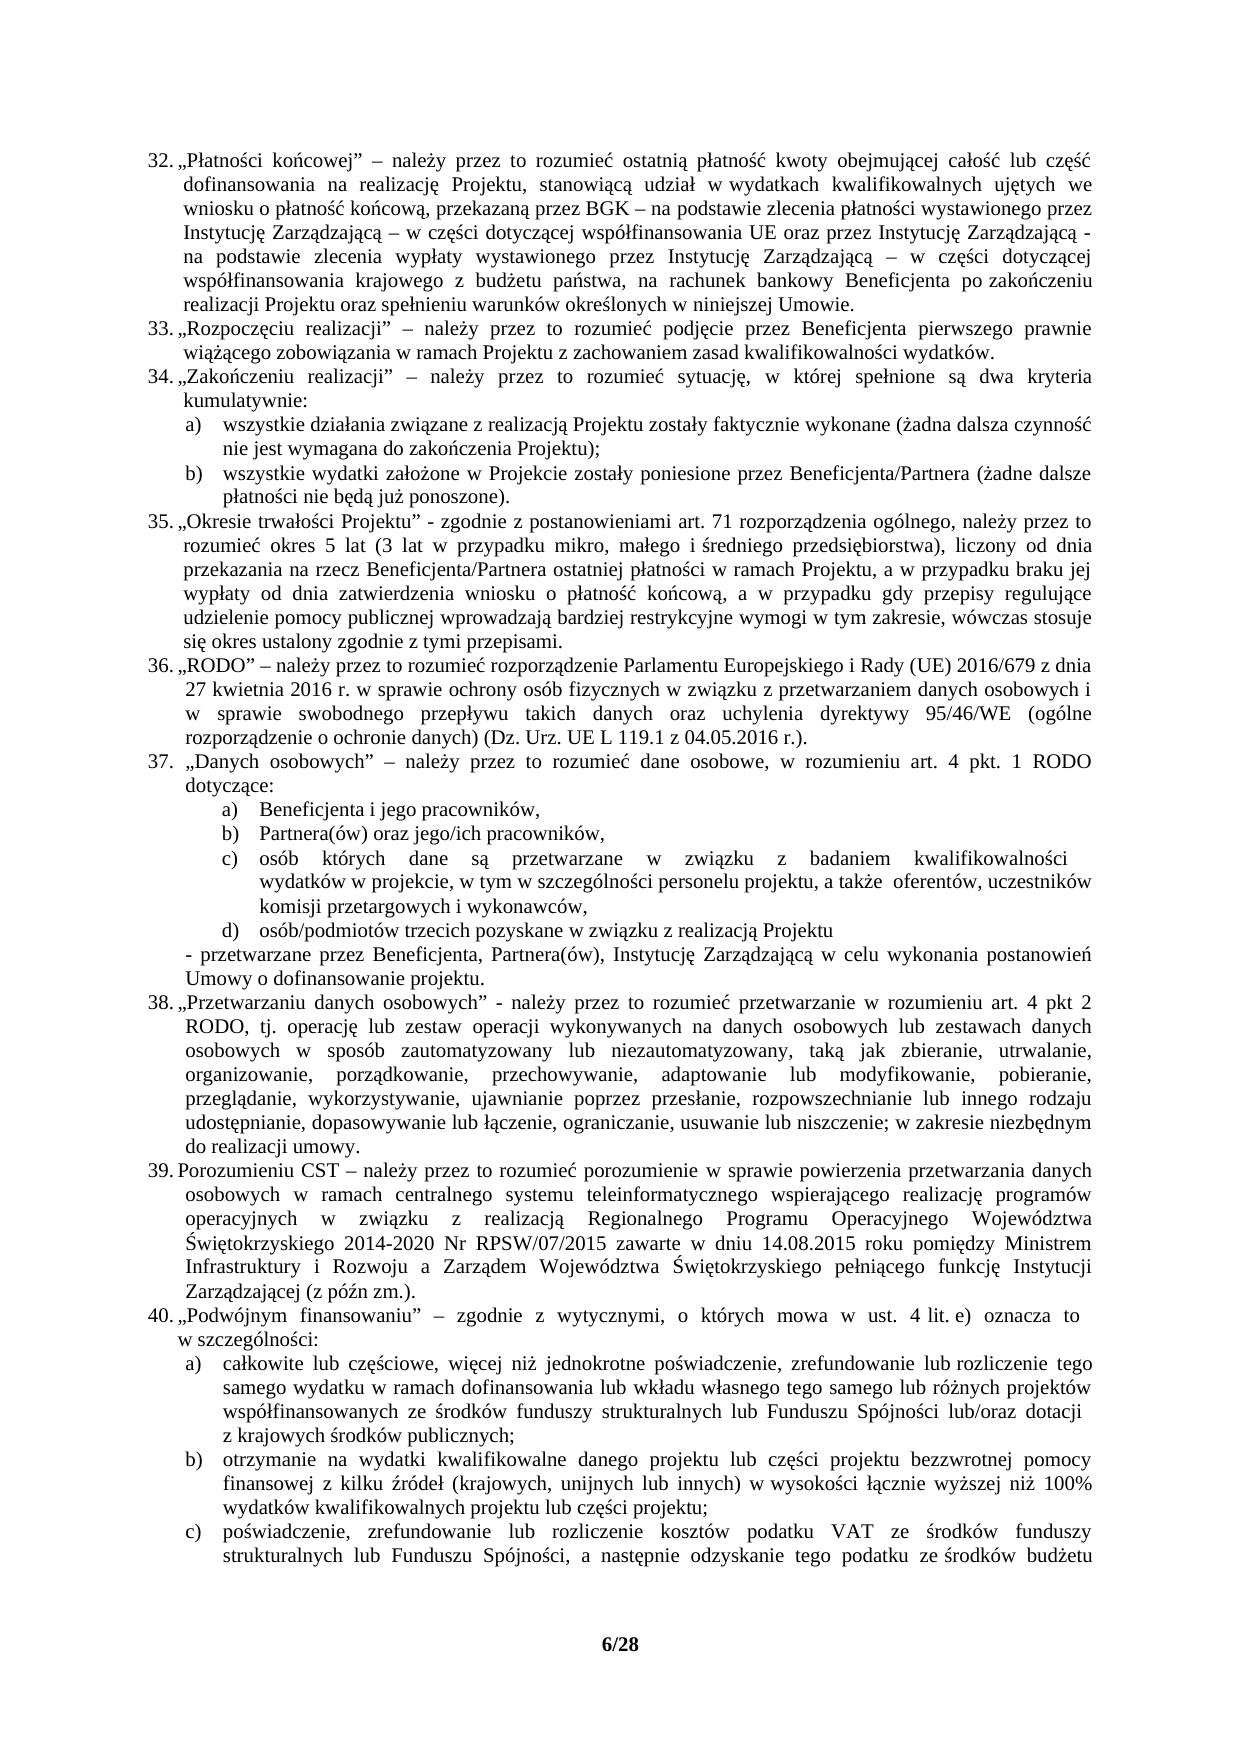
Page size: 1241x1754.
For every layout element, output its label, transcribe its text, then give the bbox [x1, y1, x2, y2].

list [185, 1519, 1093, 1567]
list „Danych osobowych” – należy przez to rozumieć dane osobowe, w rozumieniu art. 4 pkt. 1 RODO dotyczące: [148, 749, 1093, 797]
list wszystkie wydatki założone w Projekcie zostały poniesione przez Beneficjenta/Partnera (żadne dalsze płatności nie będą już ponoszone). [185, 460, 1093, 508]
list „Przetwarzaniu danych osobowych” - należy przez to rozumieć przetwarzanie w rozumieniu art. 4 pkt 2 RODO, tj. operację lub zestaw operacji wykonywanych na danych osobowych lub zestawach danych osobowych w sposób zautomatyzowany lub niezautomatyzowany, taką jak zbieranie, utrwalanie, organizowanie, porządkowanie, przechowywanie, adaptowanie lub modyfikowanie, pobieranie, przeglądanie, wykorzystywanie, ujawnianie poprzez przesłanie, rozpowszechnianie lub innego rodzaju udostępnianie, dopasowywanie lub łączenie, ograniczanie, usuwanie lub niszczenie; w zakresie niezbędnym do realizacji umowy. [148, 990, 1093, 1158]
list Porozumieniu CST – należy przez to rozumieć porozumienie w sprawie powierzenia przetwarzania danych osobowych w ramach centralnego systemu teleinformatycznego wspierającego realizację programów operacyjnych w związku z realizacją Regionalnego Programu Operacyjnego Województwa Świętokrzyskiego 2014-2020 Nr RPSW/07/2015 zawarte w dniu 14.08.2015 roku pomiędzy Ministrem Infrastruktury i Rozwoju a Zarządem Województwa Świętokrzyskiego pełniącego funkcję Instytucji Zarządzającej (z późn zm.). [148, 1158, 1093, 1303]
text - przetwarzane przez Beneficjenta, Partnera(ów), Instytucję Zarządzającą w celu wykonania postanowień Umowy o dofinansowanie projektu. [185, 942, 1093, 990]
list „Okresie trwałości Projektu” - zgodnie z postanowieniami art. 71 rozporządzenia ogólnego, należy przez to rozumieć okres 5 lat (3 lat w przypadku mikro, małego i średniego przedsiębiorstwa), liczony od dnia przekazania na rzecz Beneficjenta/Partnera ostatniej płatności w ramach Projektu, a w przypadku braku jej wypłaty od dnia zatwierdzenia wniosku o płatność końcową, a w przypadku gdy przepisy regulujące udzielenie pomocy publicznej wprowadzają bardziej restrykcyjne wymogi w tym zakresie, wówczas stosuje się okres ustalony zgodnie z tymi przepisami. [148, 508, 1093, 653]
list całkowite lub częściowe, więcej niż jednokrotne poświadczenie, zrefundowanie lub rozliczenie tego samego wydatku w ramach dofinansowania lub wkładu własnego tego samego lub różnych projektów współfinansowanych ze środków funduszy strukturalnych lub Funduszu Spójności lub/oraz dotacji z krajowych środków publicznych; [185, 1351, 1093, 1447]
list osób/podmiotów trzecich pozyskane w związku z realizacją Projektu [222, 918, 1093, 942]
list „Płatności końcowej” – należy przez to rozumieć ostatnią płatność kwoty obejmującej całość lub część dofinansowania na realizację Projektu, stanowiącą udział w wydatkach kwalifikowalnych ujętych we wniosku o płatność końcową, przekazaną przez BGK – na podstawie zlecenia płatności wystawionego przez Instytucję Zarządzającą – w części dotyczącej współfinansowania UE oraz przez Instytucję Zarządzającą - na podstawie zlecenia wypłaty wystawionego przez Instytucję Zarządzającą – w części dotyczącej współfinansowania krajowego z budżetu państwa, na rachunek bankowy Beneficjenta po zakończeniu realizacji Projektu oraz spełnieniu warunków określonych w niniejszej Umowie. [148, 148, 1093, 316]
list Beneficjenta i jego pracowników, [222, 797, 1093, 821]
list „Podwójnym finansowaniu” – zgodnie z wytycznymi, o których mowa w ust. 4 lit. e) oznacza to w szczególności: [148, 1303, 1093, 1351]
list wszystkie działania związane z realizacją Projektu zostały faktycznie wykonane (żadna dalsza czynność nie jest wymagana do zakończenia Projektu); [185, 412, 1093, 460]
list „RODO” – należy przez to rozumieć rozporządzenie Parlamentu Europejskiego i Rady (UE) 2016/679 z dnia 27 kwietnia 2016 r. w sprawie ochrony osób fizycznych w związku z przetwarzaniem danych osobowych i w sprawie swobodnego przepływu takich danych oraz uchylenia dyrektywy 95/46/WE (ogólne rozporządzenie o ochronie danych) (Dz. Urz. UE L 119.1 z 04.05.2016 r.). [148, 653, 1093, 749]
list „Zakończeniu realizacji” – należy przez to rozumieć sytuację, w której spełnione są dwa kryteria kumulatywnie: [148, 364, 1093, 412]
list osób których dane są przetwarzane w związku z badaniem kwalifikowalności wydatków w projekcie, w tym w szczególności personelu projektu, a także oferentów, uczestników komisji przetargowych i wykonawców, [222, 845, 1093, 918]
list „Rozpoczęciu realizacji” – należy przez to rozumieć podjęcie przez Beneficjenta pierwszego prawnie wiążącego zobowiązania w ramach Projektu z zachowaniem zasad kwalifikowalności wydatków. [148, 316, 1093, 364]
list otrzymanie na wydatki kwalifikowalne danego projektu lub części projektu bezzwrotnej pomocy finansowej z kilku źródeł (krajowych, unijnych lub innych) w wysokości łącznie wyższej niż 100% wydatków kwalifikowalnych projektu lub części projektu; [185, 1447, 1093, 1519]
list Partnera(ów) oraz jego/ich pracowników, [222, 821, 1093, 845]
